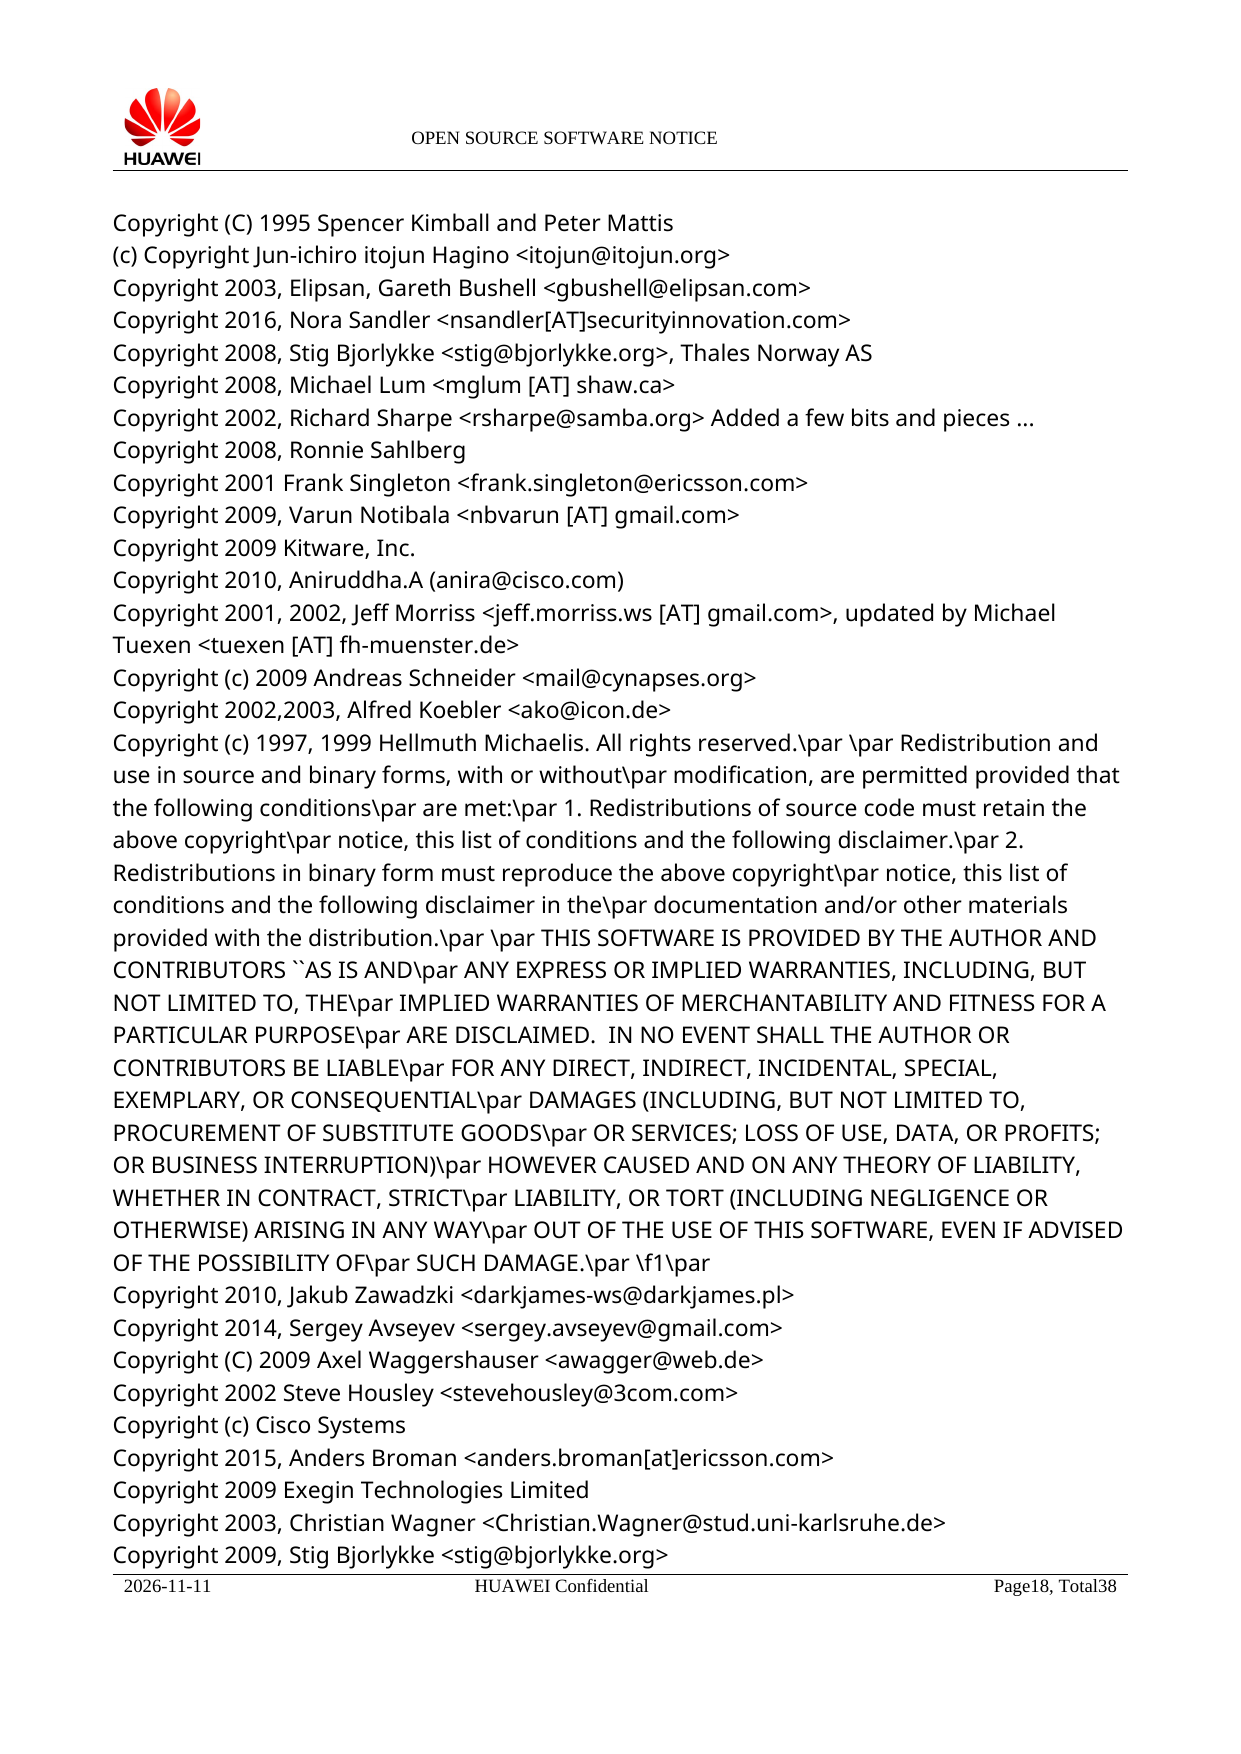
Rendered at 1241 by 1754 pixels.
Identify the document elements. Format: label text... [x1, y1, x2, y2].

picture [124, 88, 201, 165]
